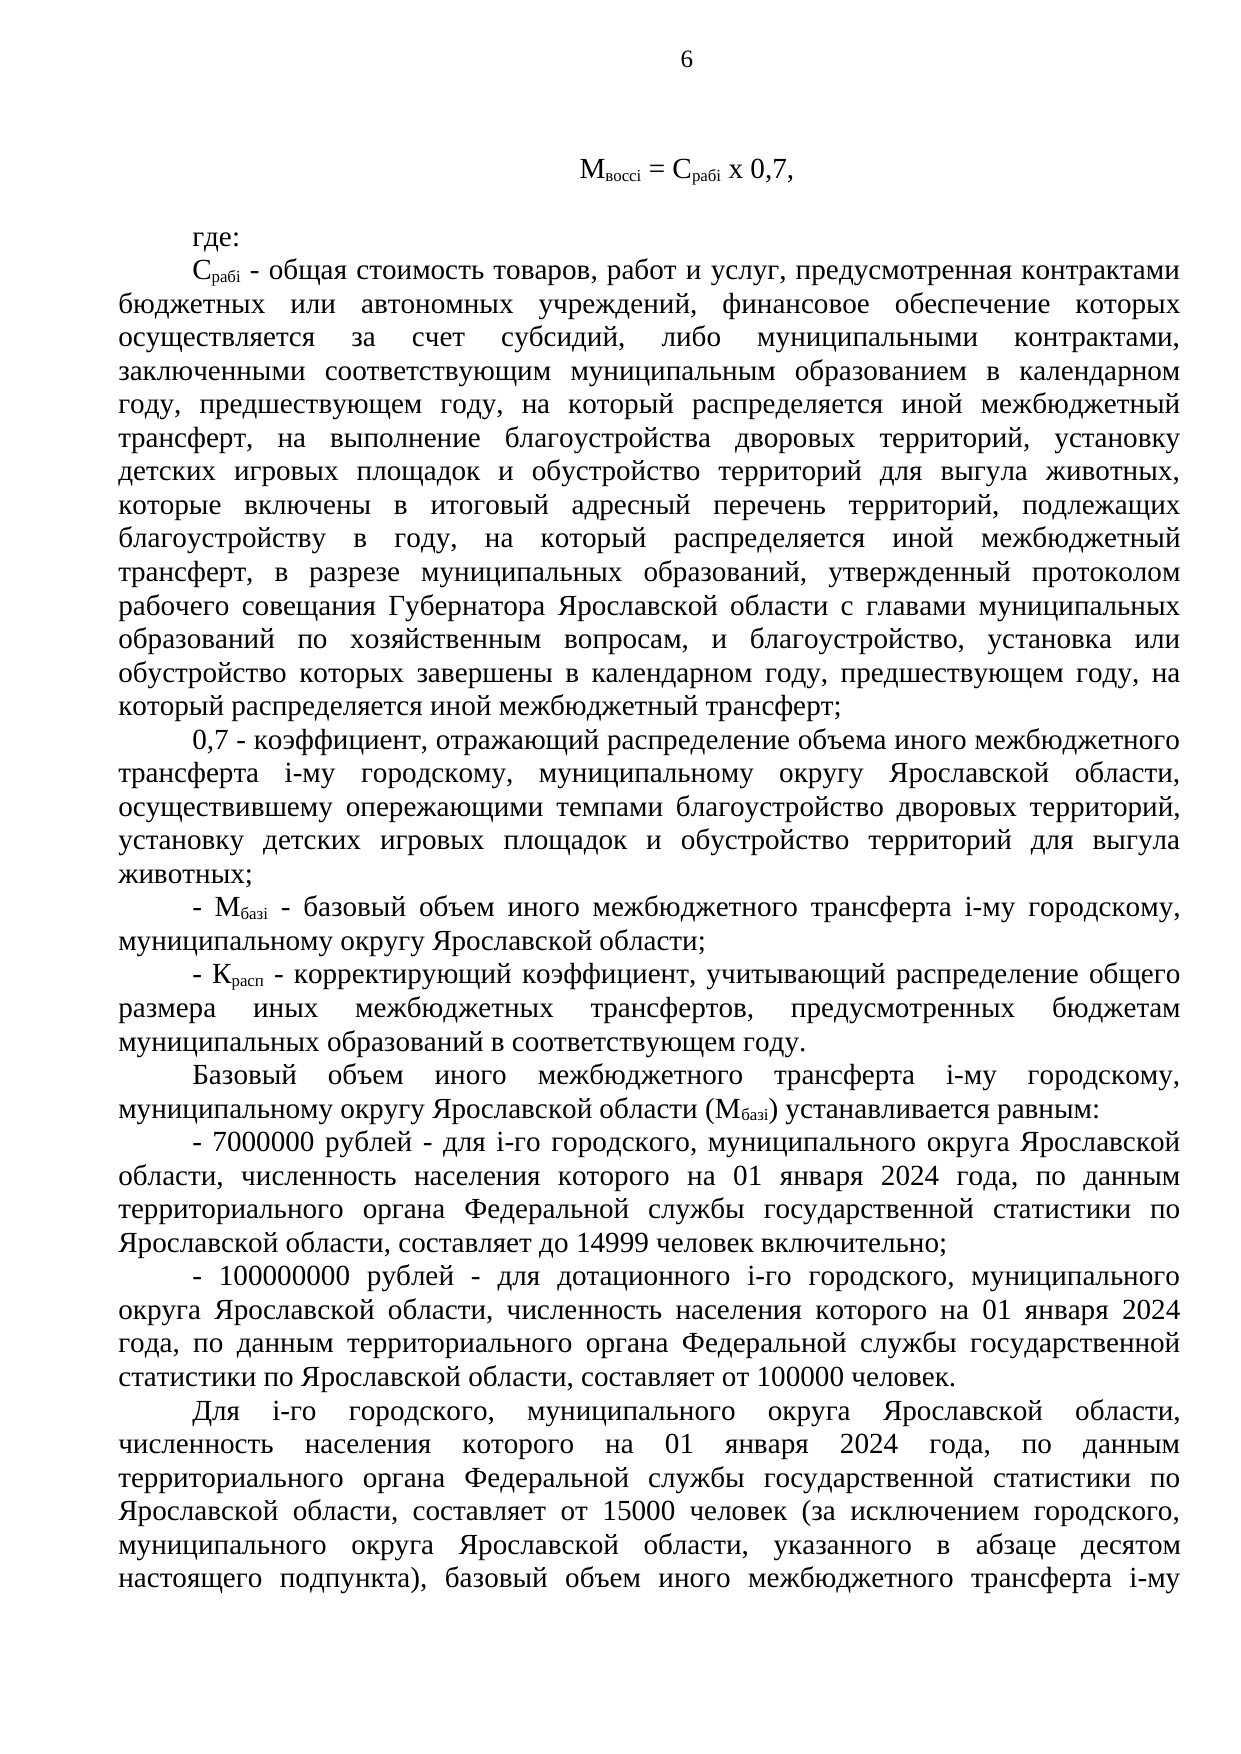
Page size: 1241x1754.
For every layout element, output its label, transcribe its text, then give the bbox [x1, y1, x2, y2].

text Срабi - общая стоимость товаров, работ и услуг, предусмотренная контрактами бюджетных или автономных учреждений, финансовое обеспечение которых осуществляется за счет субсидий, либо муниципальными контрактами, заключенными соответствующим муниципальным образованием в календарном году, предшествующем году, на который распределяется иной межбюджетный трансферт, на выполнение благоустройства дворовых территорий, установку детских игровых площадок и обустройство территорий для выгула животных, которые включены в итоговый адресный перечень территорий, подлежащих благоустройству в году, на который распределяется иной межбюджетный трансферт, в разрезе муниципальных образований, утвержденный протоколом рабочего совещания Губернатора Ярославской области с главами муниципальных образований по хозяйственным вопросам, и благоустройство, установка или обустройство которых завершены в календарном году, предшествующем году, на который распределяется иной межбюджетный трансферт; [118, 252, 1181, 722]
text 0,7 - коэффициент, отражающий распределение объема иного межбюджетного трансферта i-му городскому, муниципальному округу Ярославской области, осуществившему опережающими темпами благоустройство дворовых территорий, установку детских игровых площадок и обустройство территорий для выгула животных; [118, 722, 1181, 889]
text Базовый объем иного межбюджетного трансферта i-му городскому, муниципальному округу Ярославской области (Мбазi) устанавливается равным: [118, 1057, 1181, 1124]
text где: [118, 219, 1181, 252]
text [118, 1393, 1181, 1594]
text - Мбазi - базовый объем иного межбюджетного трансферта i-му городскому, муниципальному округу Ярославской области; [118, 889, 1181, 957]
text Мвоссi = Срабi x 0,7, [118, 152, 1181, 185]
text - 100000000 рублей - для дотационного i-го городского, муниципального округа Ярославской области, численность населения которого на 01 января 2024 года, по данным территориального органа Федеральной службы государственной статистики по Ярославской области, составляет от 100000 человек. [118, 1258, 1181, 1393]
text - Красп - корректирующий коэффициент, учитывающий распределение общего размера иных межбюджетных трансфертов, предусмотренных бюджетам муниципальных образований в соответствующем году. [118, 957, 1181, 1057]
text - 7000000 рублей - для i-го городского, муниципального округа Ярославской области, численность населения которого на 01 января 2024 года, по данным территориального органа Федеральной службы государственной статистики по Ярославской области, составляет до 14999 человек включительно; [118, 1124, 1181, 1258]
